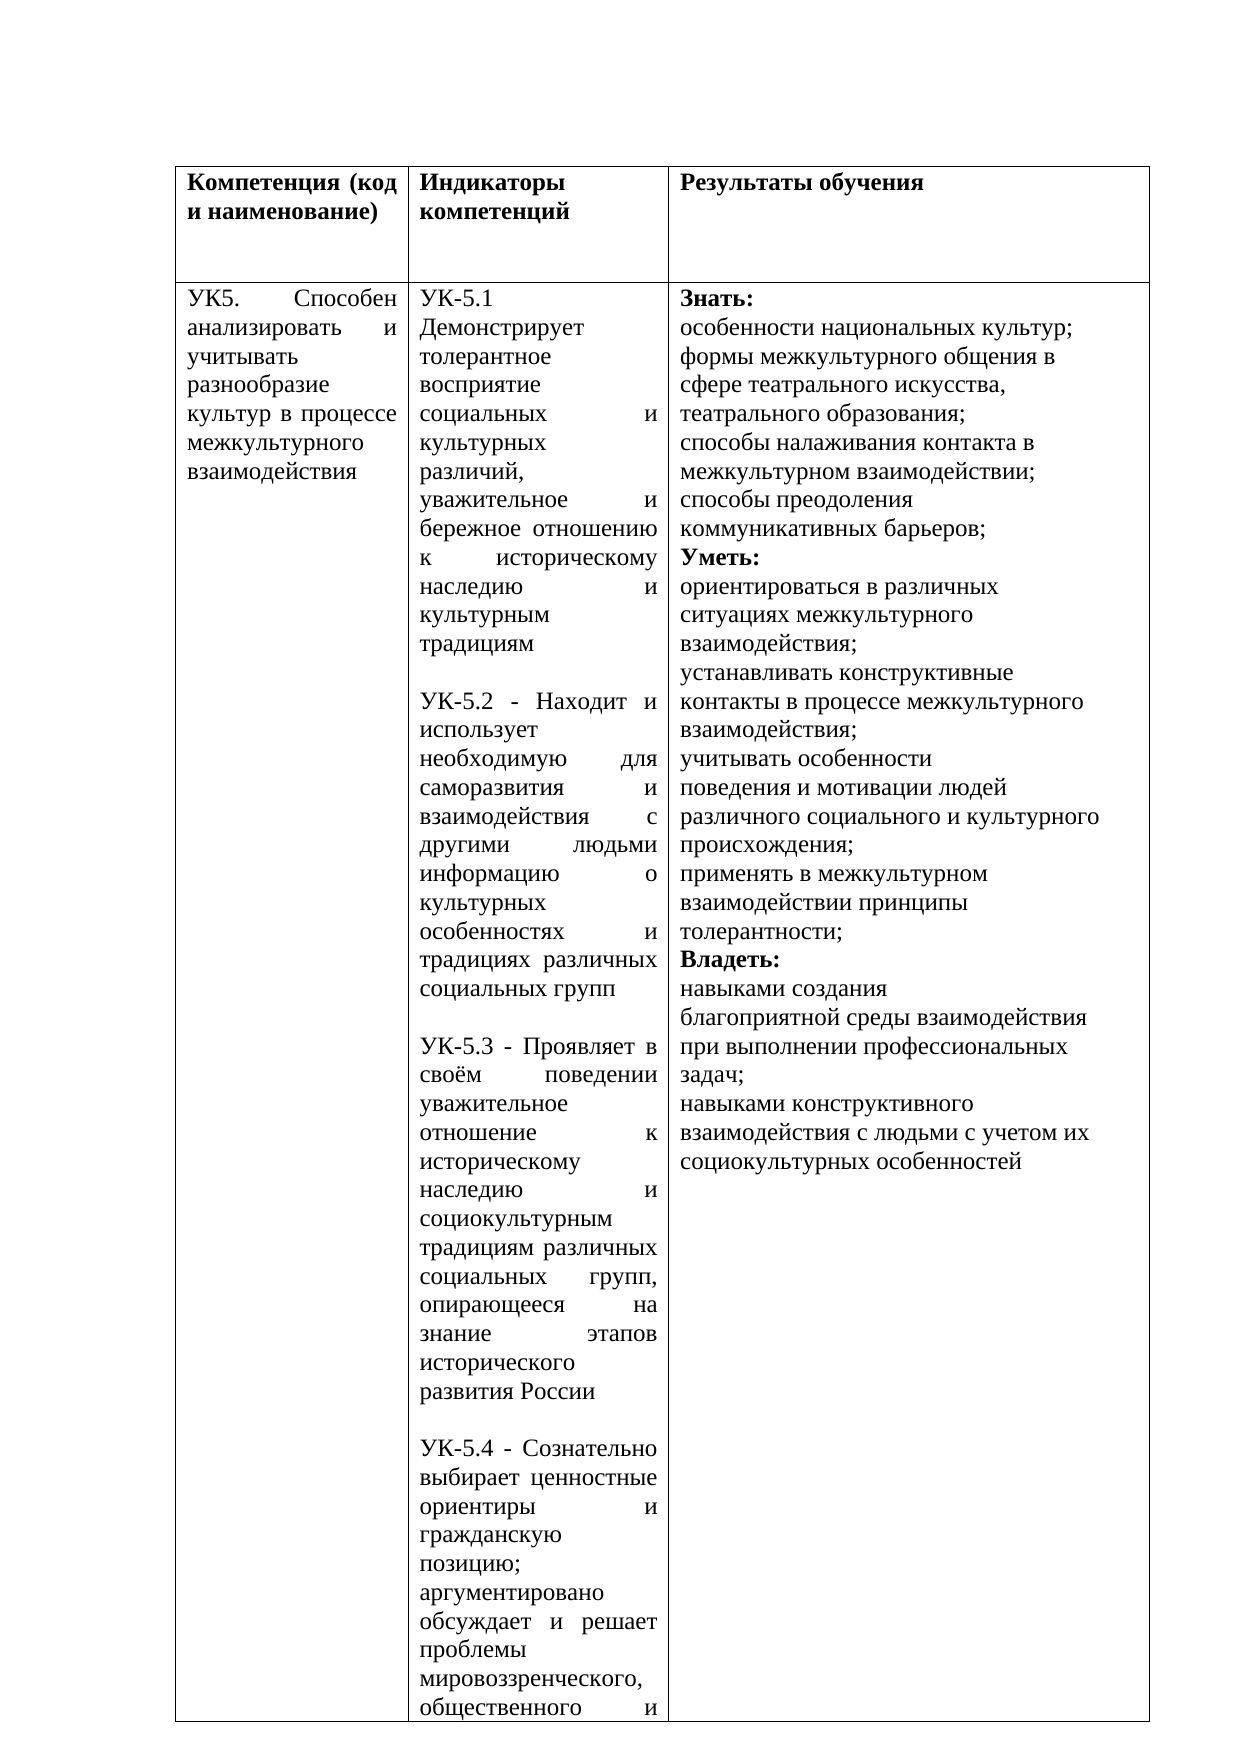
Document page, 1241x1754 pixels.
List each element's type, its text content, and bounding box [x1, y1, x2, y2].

table_header Индикаторы компетенций [409, 167, 668, 282]
table_header Результаты обучения [669, 167, 1149, 282]
table_header Компетенция (код и наименование) [176, 167, 408, 282]
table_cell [669, 283, 1149, 1721]
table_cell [409, 283, 668, 1721]
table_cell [176, 283, 408, 1721]
